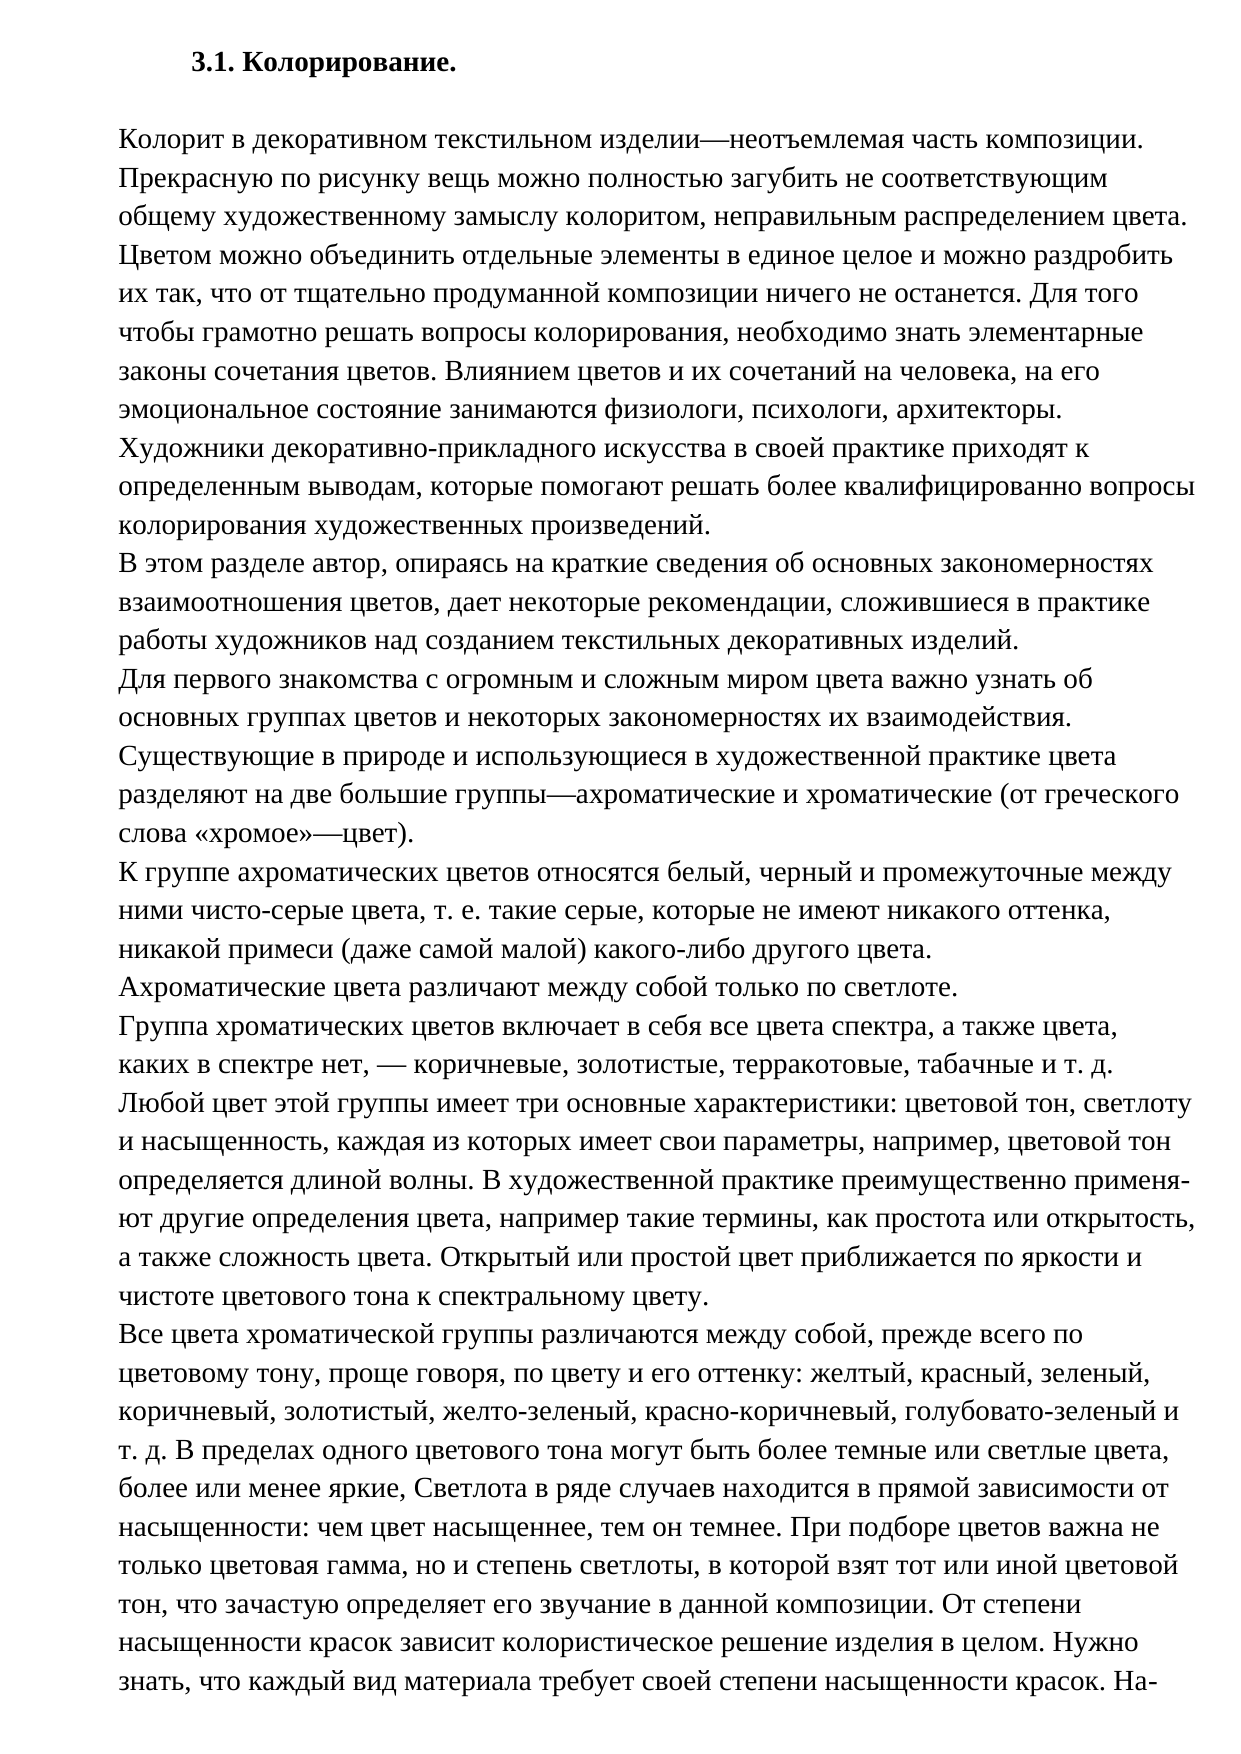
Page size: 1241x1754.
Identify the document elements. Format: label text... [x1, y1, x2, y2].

text 3.1. Колорирование. [118, 44, 1196, 78]
text Колорит в декоративном текстильном изделии—неотъемлемая часть композиции. Прекрасную по рисунку вещь можно полностью загубить не соответствующим общему художественному замыслу колоритом, неправильным распределением цвета. Цветом можно объединить отдельные элементы в единое целое и можно раздробить их так, что от тщательно продуманной композиции ничего не останется. Для того чтобы грамотно решать вопросы колорирования, необходимо знать элементарные законы сочетания цветов. Влиянием цветов и их сочетаний на человека, на его эмоциональное состояние занимаются физиологи, психологи, архитекторы. Художники декоративно-прикладного искусства в своей практике приходят к определенным выводам, которые помогают решать более квалифицированно вопросы колорирования художественных произведений. [118, 121, 1196, 540]
text Ахроматические цвета различают между собой только по светлоте. [118, 969, 1196, 1003]
text К группе ахроматических цветов относятся белый, черный и промежуточные между ними чисто-серые цвета, т. е. такие серые, которые не имеют никакого оттенка, никакой примеси (даже самой малой) какого-либо другого цвета. [118, 854, 1196, 964]
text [118, 1316, 1196, 1697]
text Группа хроматических цветов включает в себя все цвета спектра, а также цвета, каких в спектре нет, — коричневые, золотистые, терракотовые, табачные и т. д. Любой цвет этой группы имеет три основные характеристики: цветовой тон, светлоту и насыщенность, каждая из которых имеет свои параметры, например, цветовой тон определяется длиной волны. В художественной практике преимущественно применяют другие определения цвета, например такие термины, как простота или открытость, а также сложность цвета. Открытый или простой цвет приближается по яркости и чистоте цветового тона к спектральному цвету. [118, 1008, 1196, 1311]
text В этом разделе автор, опираясь на краткие сведения об основных закономерностях взаимоотношения цветов, дает некоторые рекомендации, сложившиеся в практике работы художников над созданием текстильных декоративных изделий. [118, 545, 1196, 656]
text Для первого знакомства с огромным и сложным миром цвета важно узнать об основных группах цветов и некоторых закономерностях их взаимодействия. Существующие в природе и использующиеся в художественной практике цвета разделяют на две большие группы—ахроматические и хроматические (от греческого слова «хромое»—цвет). [118, 661, 1196, 849]
